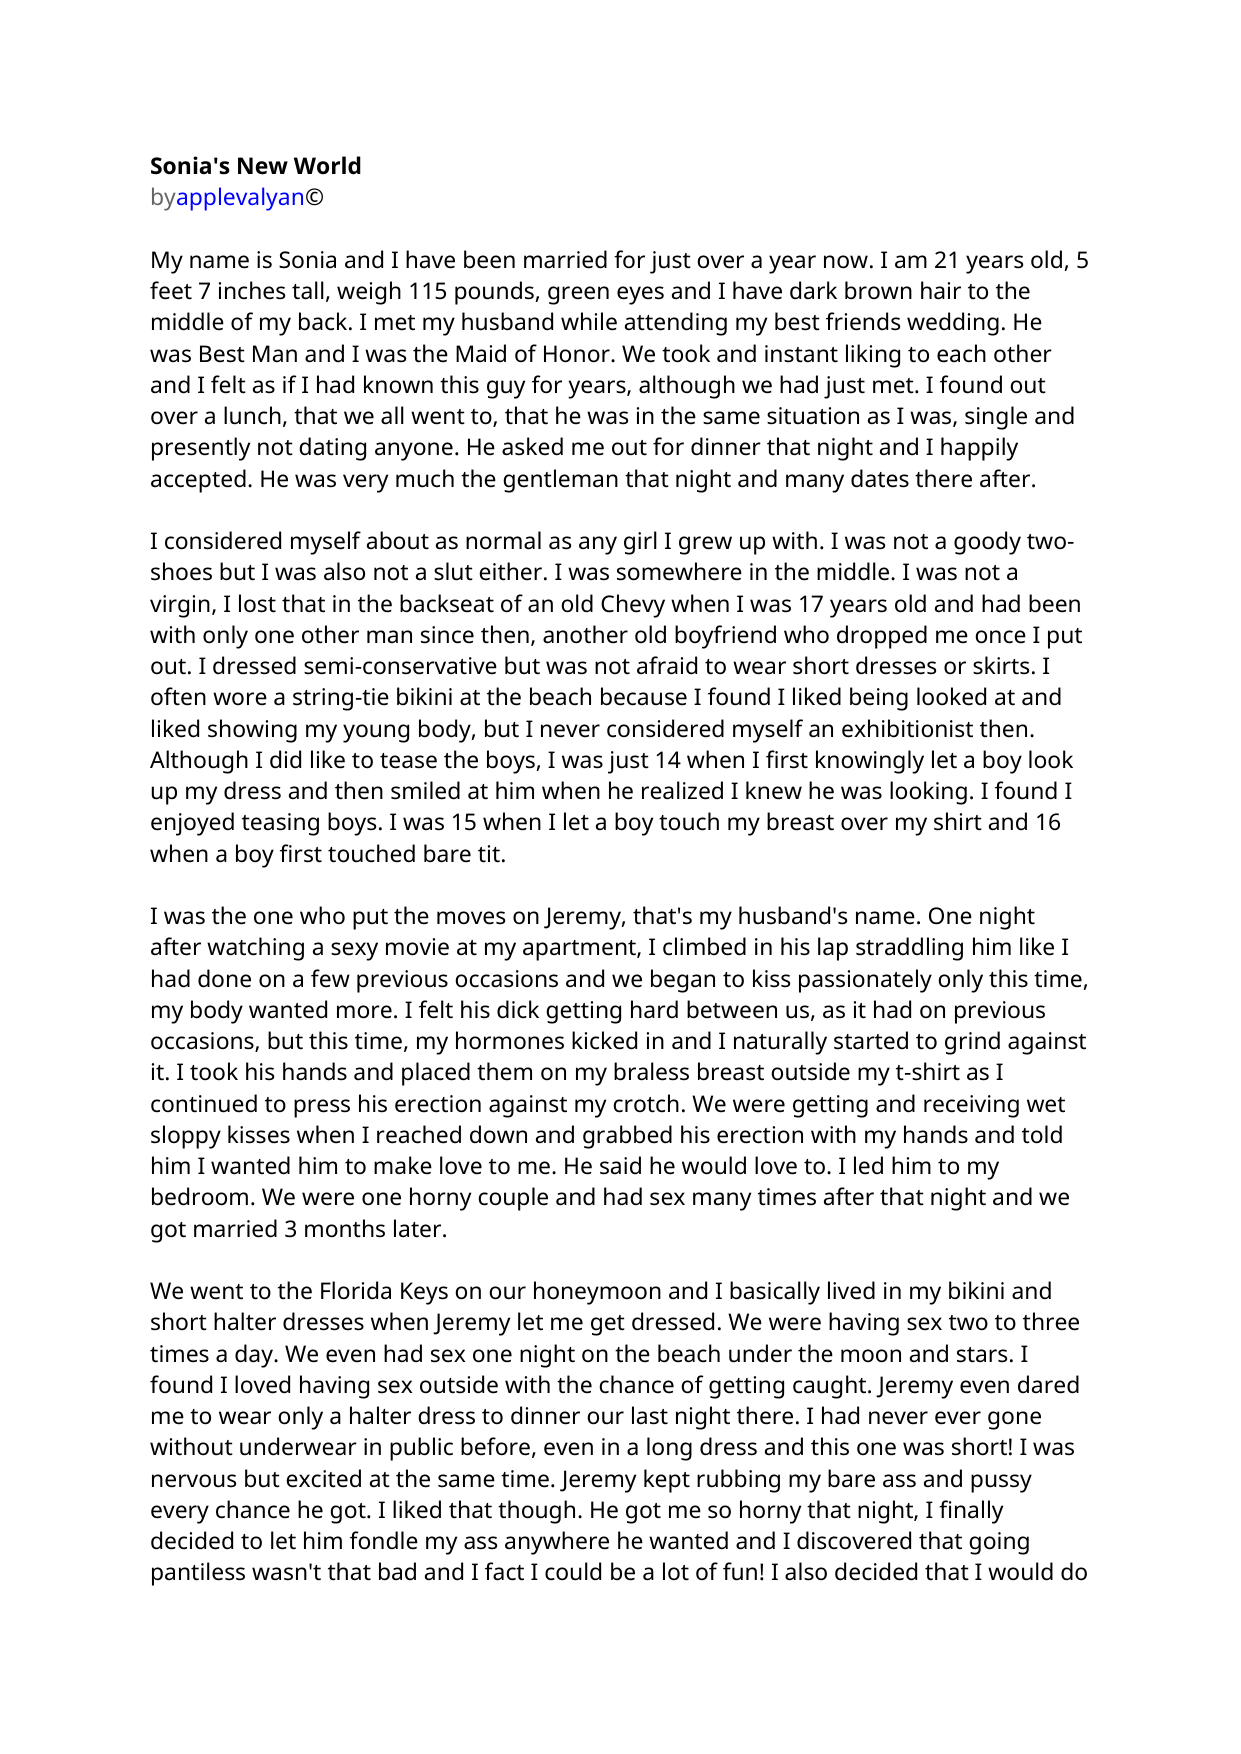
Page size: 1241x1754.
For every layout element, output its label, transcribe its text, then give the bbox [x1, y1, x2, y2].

text byapplevalyan© [150, 181, 1090, 212]
text Sonia's New World [150, 150, 1090, 181]
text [150, 244, 1090, 1587]
